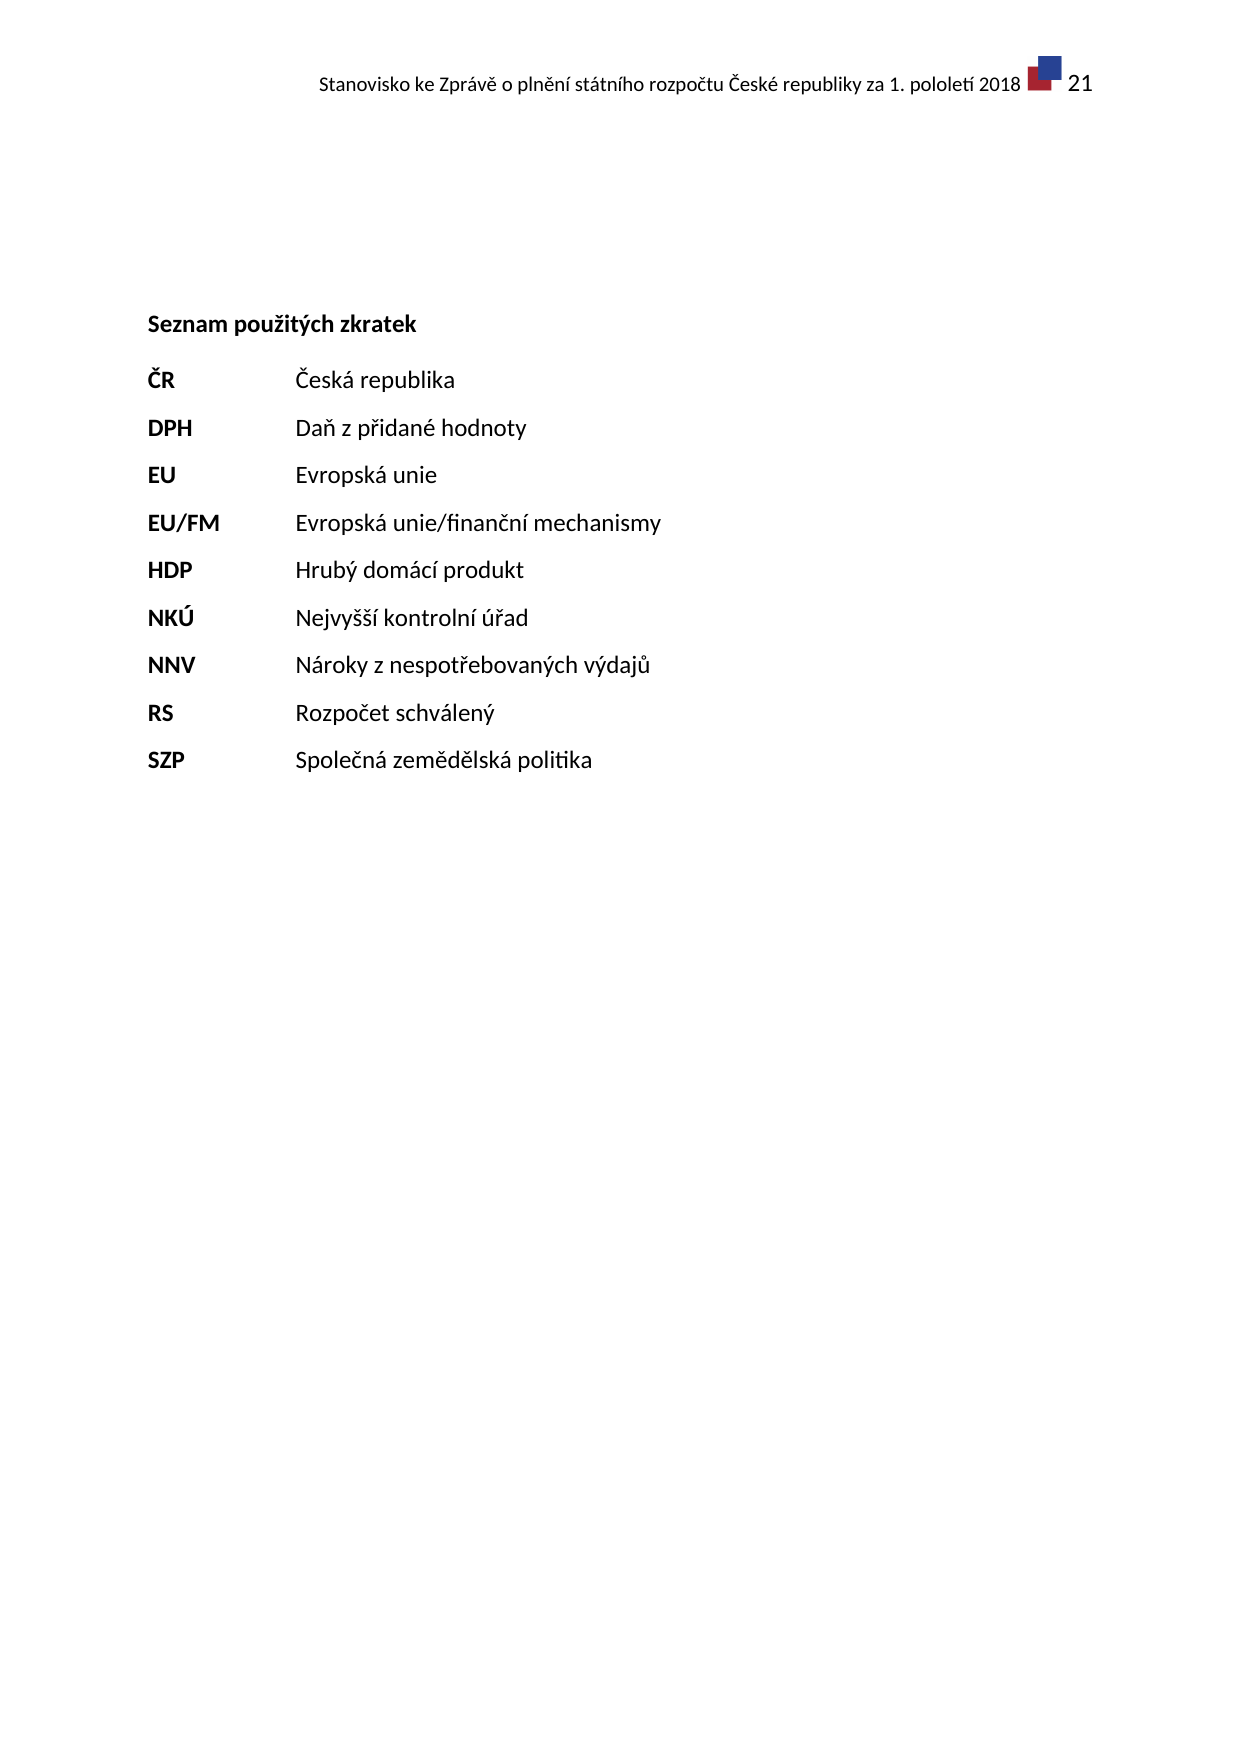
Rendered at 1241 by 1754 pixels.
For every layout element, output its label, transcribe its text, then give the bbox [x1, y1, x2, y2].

subtitle Seznam použitých zkratek [148, 309, 1093, 339]
text ČR Česká republika [148, 364, 1093, 395]
text SZP Společná zemědělská politika [148, 744, 1093, 775]
text NNV Nároky z nespotřebovaných výdajů [148, 649, 1093, 680]
text DPH Daň z přidané hodnoty [148, 412, 1093, 442]
text RS Rozpočet schválený [148, 697, 1093, 727]
picture [1027, 56, 1062, 92]
text NKÚ Nejvyšší kontrolní úřad [148, 602, 1093, 632]
text HDP Hrubý domácí produkt [148, 554, 1093, 585]
text EU/FM Evropská unie/finanční mechanismy [148, 507, 1093, 537]
text EU Evropská unie [148, 459, 1093, 490]
